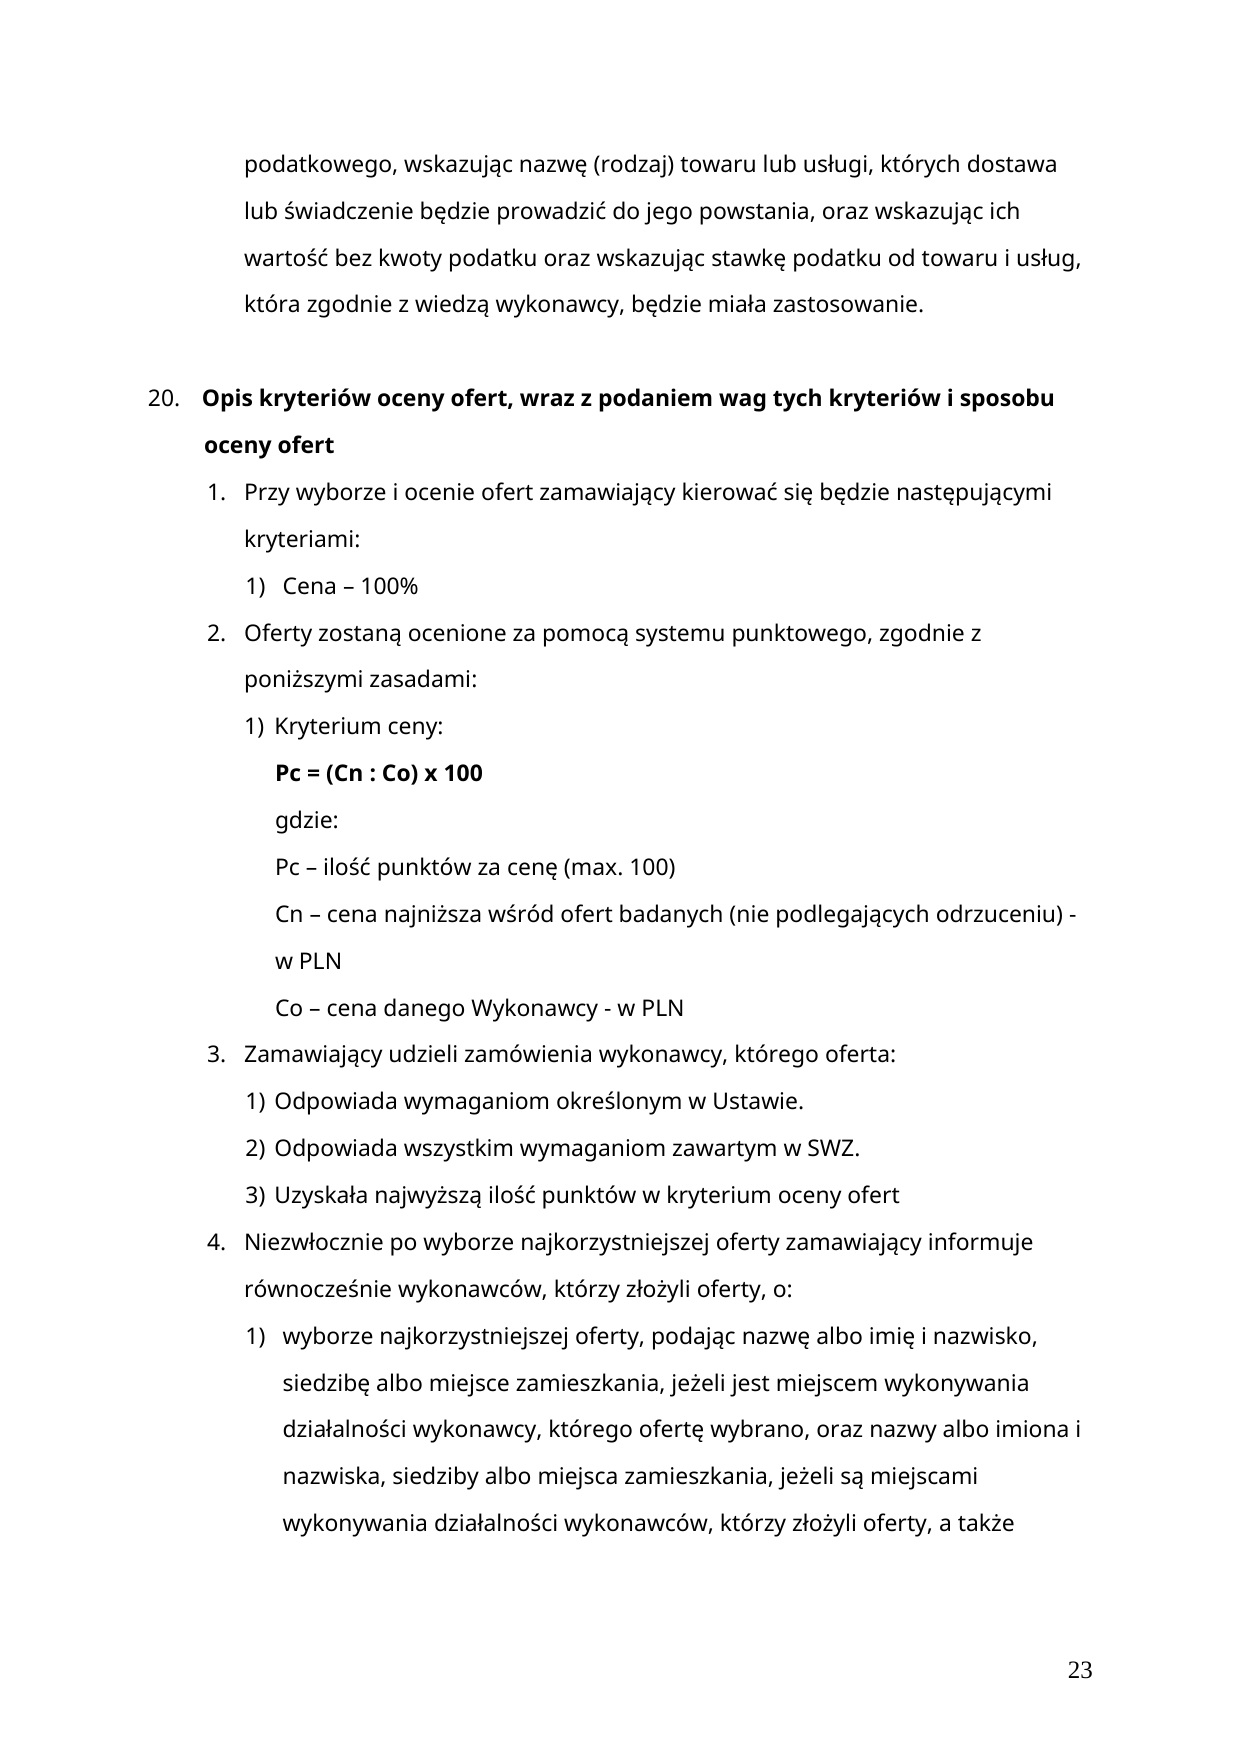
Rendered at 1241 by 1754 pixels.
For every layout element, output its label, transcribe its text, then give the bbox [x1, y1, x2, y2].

list Cena – 100% [245, 569, 1092, 601]
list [245, 1319, 1092, 1538]
text Pc – ilość punktów za cenę (max. 100) Cn – cena najniższa wśród ofert badanych (nie podlegających odrzuceniu) - w PLN [275, 851, 1092, 976]
list Kryterium ceny: [244, 710, 1092, 741]
text Co – cena danego Wykonawcy - w PLN [275, 991, 1092, 1023]
list Przy wyborze i ocenie ofert zamawiający kierować się będzie następującymi kryteriami: [207, 476, 1092, 554]
subtitle Opis kryteriów oceny ofert, wraz z podaniem wag tych kryteriów i sposobu oceny ofert [148, 382, 1092, 460]
text Pc = (Cn : Co) x 100 [275, 757, 1092, 788]
list Zamawiający udzieli zamówienia wykonawcy, którego oferta: [207, 1038, 1092, 1069]
text gdzie: [275, 804, 1092, 835]
list Niezwłocznie po wyborze najkorzystniejszej oferty zamawiający informuje równocześnie wykonawców, którzy złożyli oferty, o: [207, 1226, 1092, 1304]
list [207, 148, 1092, 319]
list Uzyskała najwyższą ilość punktów w kryterium oceny ofert [245, 1179, 1092, 1210]
list Odpowiada wszystkim wymaganiom zawartym w SWZ. [245, 1132, 1092, 1163]
list Oferty zostaną ocenione za pomocą systemu punktowego, zgodnie z poniższymi zasadami: [207, 616, 1092, 694]
list Odpowiada wymaganiom określonym w Ustawie. [245, 1085, 1092, 1116]
